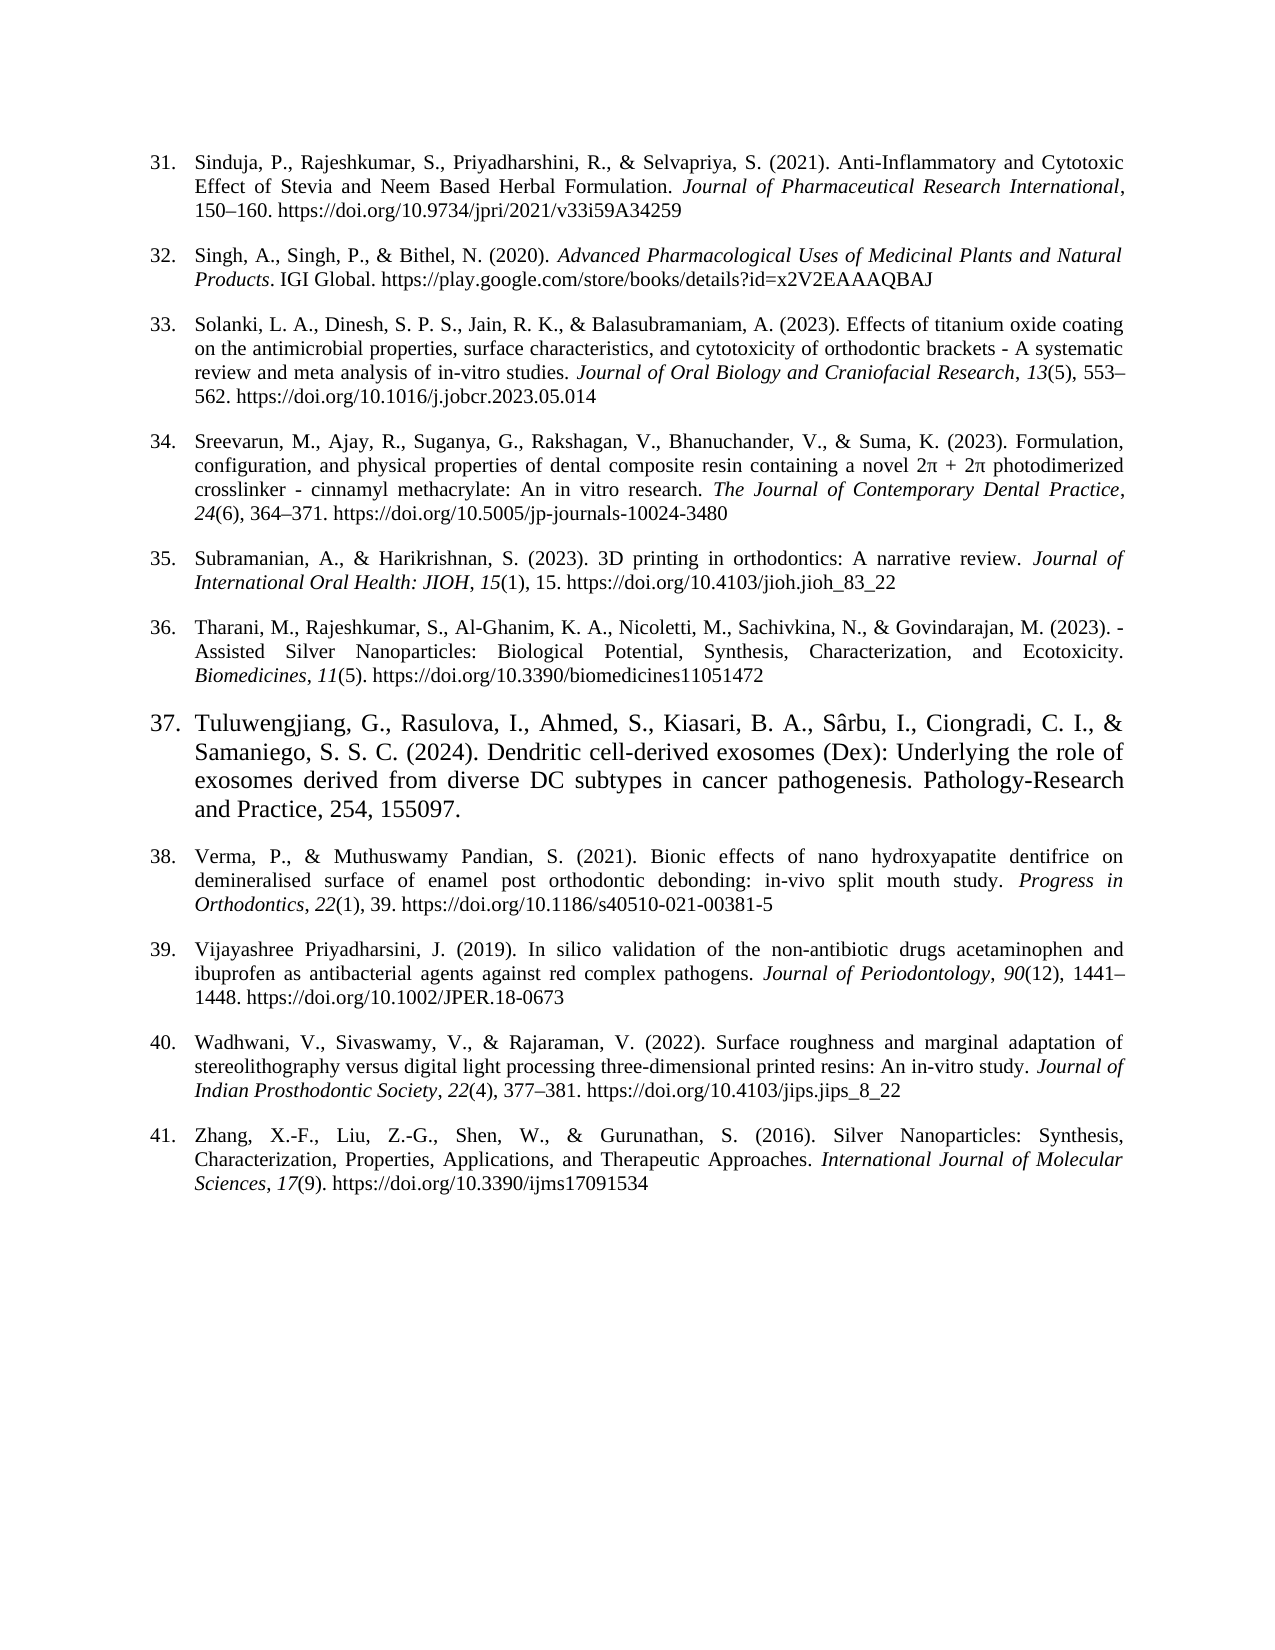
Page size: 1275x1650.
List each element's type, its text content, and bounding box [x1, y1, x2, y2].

text Solanki, L. A., Dinesh, S. P. S., Jain, R. K., & Balasubramaniam, A. (2023). Effects of titanium oxide coating on the antimicrobial properties, surface characteristics, and cytotoxicity of orthodontic brackets - A systematic review and meta analysis of in-vitro studies. Journal of Oral Biology and Craniofacial Research, 13(5), 553–562. https://doi.org/10.1016/j.jobcr.2023.05.014 [150, 312, 1125, 408]
text Sinduja, P., Rajeshkumar, S., Priyadharshini, R., & Selvapriya, S. (2021). Anti-Inflammatory and Cytotoxic Effect of Stevia and Neem Based Herbal Formulation. Journal of Pharmaceutical Research International, 150–160. https://doi.org/10.9734/jpri/2021/v33i59A34259 [150, 150, 1125, 222]
text Verma, P., & Muthuswamy Pandian, S. (2021). Bionic effects of nano hydroxyapatite dentifrice on demineralised surface of enamel post orthodontic debonding: in-vivo split mouth study. Progress in Orthodontics, 22(1), 39. https://doi.org/10.1186/s40510-021-00381-5 [150, 844, 1125, 916]
text Sreevarun, M., Ajay, R., Suganya, G., Rakshagan, V., Bhanuchander, V., & Suma, K. (2023). Formulation, configuration, and physical properties of dental composite resin containing a novel 2π + 2π photodimerized crosslinker - cinnamyl methacrylate: An in vitro research. The Journal of Contemporary Dental Practice, 24(6), 364–371. https://doi.org/10.5005/jp-journals-10024-3480 [150, 429, 1125, 525]
text Vijayashree Priyadharsini, J. (2019). In silico validation of the non-antibiotic drugs acetaminophen and ibuprofen as antibacterial agents against red complex pathogens. Journal of Periodontology, 90(12), 1441–1448. https://doi.org/10.1002/JPER.18-0673 [150, 937, 1125, 1009]
text Tuluwengjiang, G., Rasulova, I., Ahmed, S., Kiasari, B. A., Sârbu, I., Ciongradi, C. I., & Samaniego, S. S. C. (2024). Dendritic cell-derived exosomes (Dex): Underlying the role of exosomes derived from diverse DC subtypes in cancer pathogenesis. Pathology-Research and Practice, 254, 155097. [150, 708, 1125, 823]
text Wadhwani, V., Sivaswamy, V., & Rajaraman, V. (2022). Surface roughness and marginal adaptation of stereolithography versus digital light processing three-dimensional printed resins: An in-vitro study. Journal of Indian Prosthodontic Society, 22(4), 377–381. https://doi.org/10.4103/jips.jips_8_22 [150, 1030, 1125, 1102]
text Singh, A., Singh, P., & Bithel, N. (2020). Advanced Pharmacological Uses of Medicinal Plants and Natural Products. IGI Global. https://play.google.com/store/books/details?id=x2V2EAAAQBAJ [150, 243, 1125, 291]
text Subramanian, A., & Harikrishnan, S. (2023). 3D printing in orthodontics: A narrative review. Journal of International Oral Health: JIOH, 15(1), 15. https://doi.org/10.4103/jioh.jioh_83_22 [150, 546, 1125, 594]
text Tharani, M., Rajeshkumar, S., Al-Ghanim, K. A., Nicoletti, M., Sachivkina, N., & Govindarajan, M. (2023). -Assisted Silver Nanoparticles: Biological Potential, Synthesis, Characterization, and Ecotoxicity. Biomedicines, 11(5). https://doi.org/10.3390/biomedicines11051472 [150, 615, 1125, 687]
text Zhang, X.-F., Liu, Z.-G., Shen, W., & Gurunathan, S. (2016). Silver Nanoparticles: Synthesis, Characterization, Properties, Applications, and Therapeutic Approaches. International Journal of Molecular Sciences, 17(9). https://doi.org/10.3390/ijms17091534 [150, 1123, 1125, 1195]
